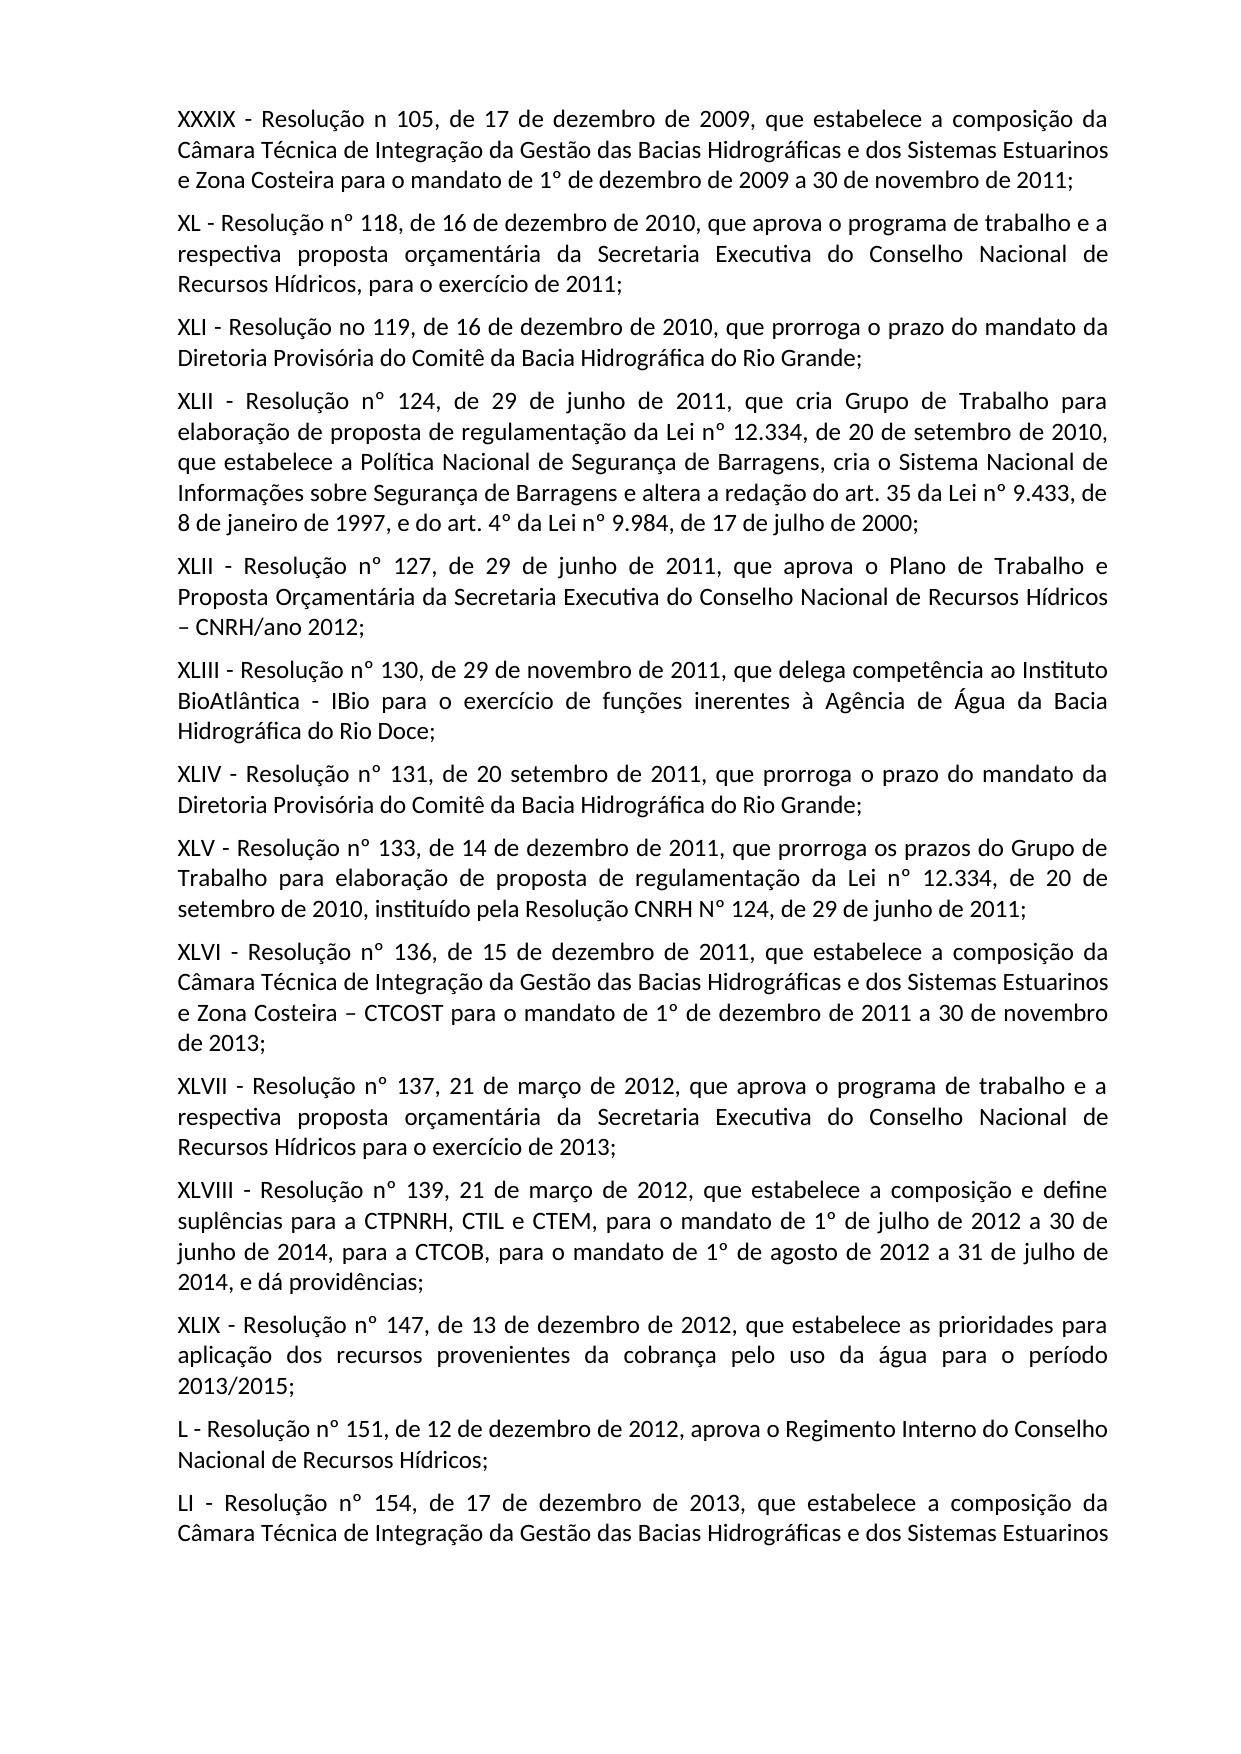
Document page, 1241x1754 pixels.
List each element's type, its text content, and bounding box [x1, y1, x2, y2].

text XXXIX - Resolução n 105, de 17 de dezembro de 2009, que estabelece a composição da Câmara Técnica de Integração da Gestão das Bacias Hidrográficas e dos Sistemas Estuarinos e Zona Costeira para o mandato de 1º de dezembro de 2009 a 30 de novembro de 2011; [177, 103, 1110, 195]
text XLVI - Resolução nº 136, de 15 de dezembro de 2011, que estabelece a composição da Câmara Técnica de Integração da Gestão das Bacias Hidrográficas e dos Sistemas Estuarinos e Zona Costeira – CTCOST para o mandato de 1º de dezembro de 2011 a 30 de novembro de 2013; [177, 936, 1110, 1058]
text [177, 1487, 1110, 1548]
text XLII - Resolução nº 127, de 29 de junho de 2011, que aprova o Plano de Trabalho e Proposta Orçamentária da Secretaria Executiva do Conselho Nacional de Recursos Hídricos – CNRH/ano 2012; [177, 550, 1110, 642]
text XLIII - Resolução nº 130, de 29 de novembro de 2011, que delega competência ao Instituto BioAtlântica - IBio para o exercício de funções inerentes à Agência de Água da Bacia Hidrográfica do Rio Doce; [177, 654, 1110, 746]
text XLVIII - Resolução nº 139, 21 de março de 2012, que estabelece a composição e define suplências para a CTPNRH, CTIL e CTEM, para o mandato de 1º de julho de 2012 a 30 de junho de 2014, para a CTCOB, para o mandato de 1º de agosto de 2012 a 31 de julho de 2014, e dá providências; [177, 1174, 1110, 1297]
text XLVII - Resolução nº 137, 21 de março de 2012, que aprova o programa de trabalho e a respectiva proposta orçamentária da Secretaria Executiva do Conselho Nacional de Recursos Hídricos para o exercício de 2013; [177, 1071, 1110, 1162]
text XLIX - Resolução nº 147, de 13 de dezembro de 2012, que estabelece as prioridades para aplicação dos recursos provenientes da cobrança pelo uso da água para o período 2013/2015; [177, 1309, 1110, 1401]
text XLIV - Resolução nº 131, de 20 setembro de 2011, que prorroga o prazo do mandato da Diretoria Provisória do Comitê da Bacia Hidrográfica do Rio Grande; [177, 758, 1110, 819]
text L - Resolução nº 151, de 12 de dezembro de 2012, aprova o Regimento Interno do Conselho Nacional de Recursos Hídricos; [177, 1413, 1110, 1474]
text XLI - Resolução no 119, de 16 de dezembro de 2010, que prorroga o prazo do mandato da Diretoria Provisória do Comitê da Bacia Hidrográfica do Rio Grande; [177, 312, 1110, 373]
text XL - Resolução nº 118, de 16 de dezembro de 2010, que aprova o programa de trabalho e a respectiva proposta orçamentária da Secretaria Executiva do Conselho Nacional de Recursos Hídricos, para o exercício de 2011; [177, 207, 1110, 299]
text XLII - Resolução nº 124, de 29 de junho de 2011, que cria Grupo de Trabalho para elaboração de proposta de regulamentação da Lei nº 12.334, de 20 de setembro de 2010, que estabelece a Política Nacional de Segurança de Barragens, cria o Sistema Nacional de Informações sobre Segurança de Barragens e altera a redação do art. 35 da Lei nº 9.433, de 8 de janeiro de 1997, e do art. 4º da Lei nº 9.984, de 17 de julho de 2000; [177, 385, 1110, 538]
text XLV - Resolução nº 133, de 14 de dezembro de 2011, que prorroga os prazos do Grupo de Trabalho para elaboração de proposta de regulamentação da Lei nº 12.334, de 20 de setembro de 2010, instituído pela Resolução CNRH Nº 124, de 29 de junho de 2011; [177, 832, 1110, 923]
